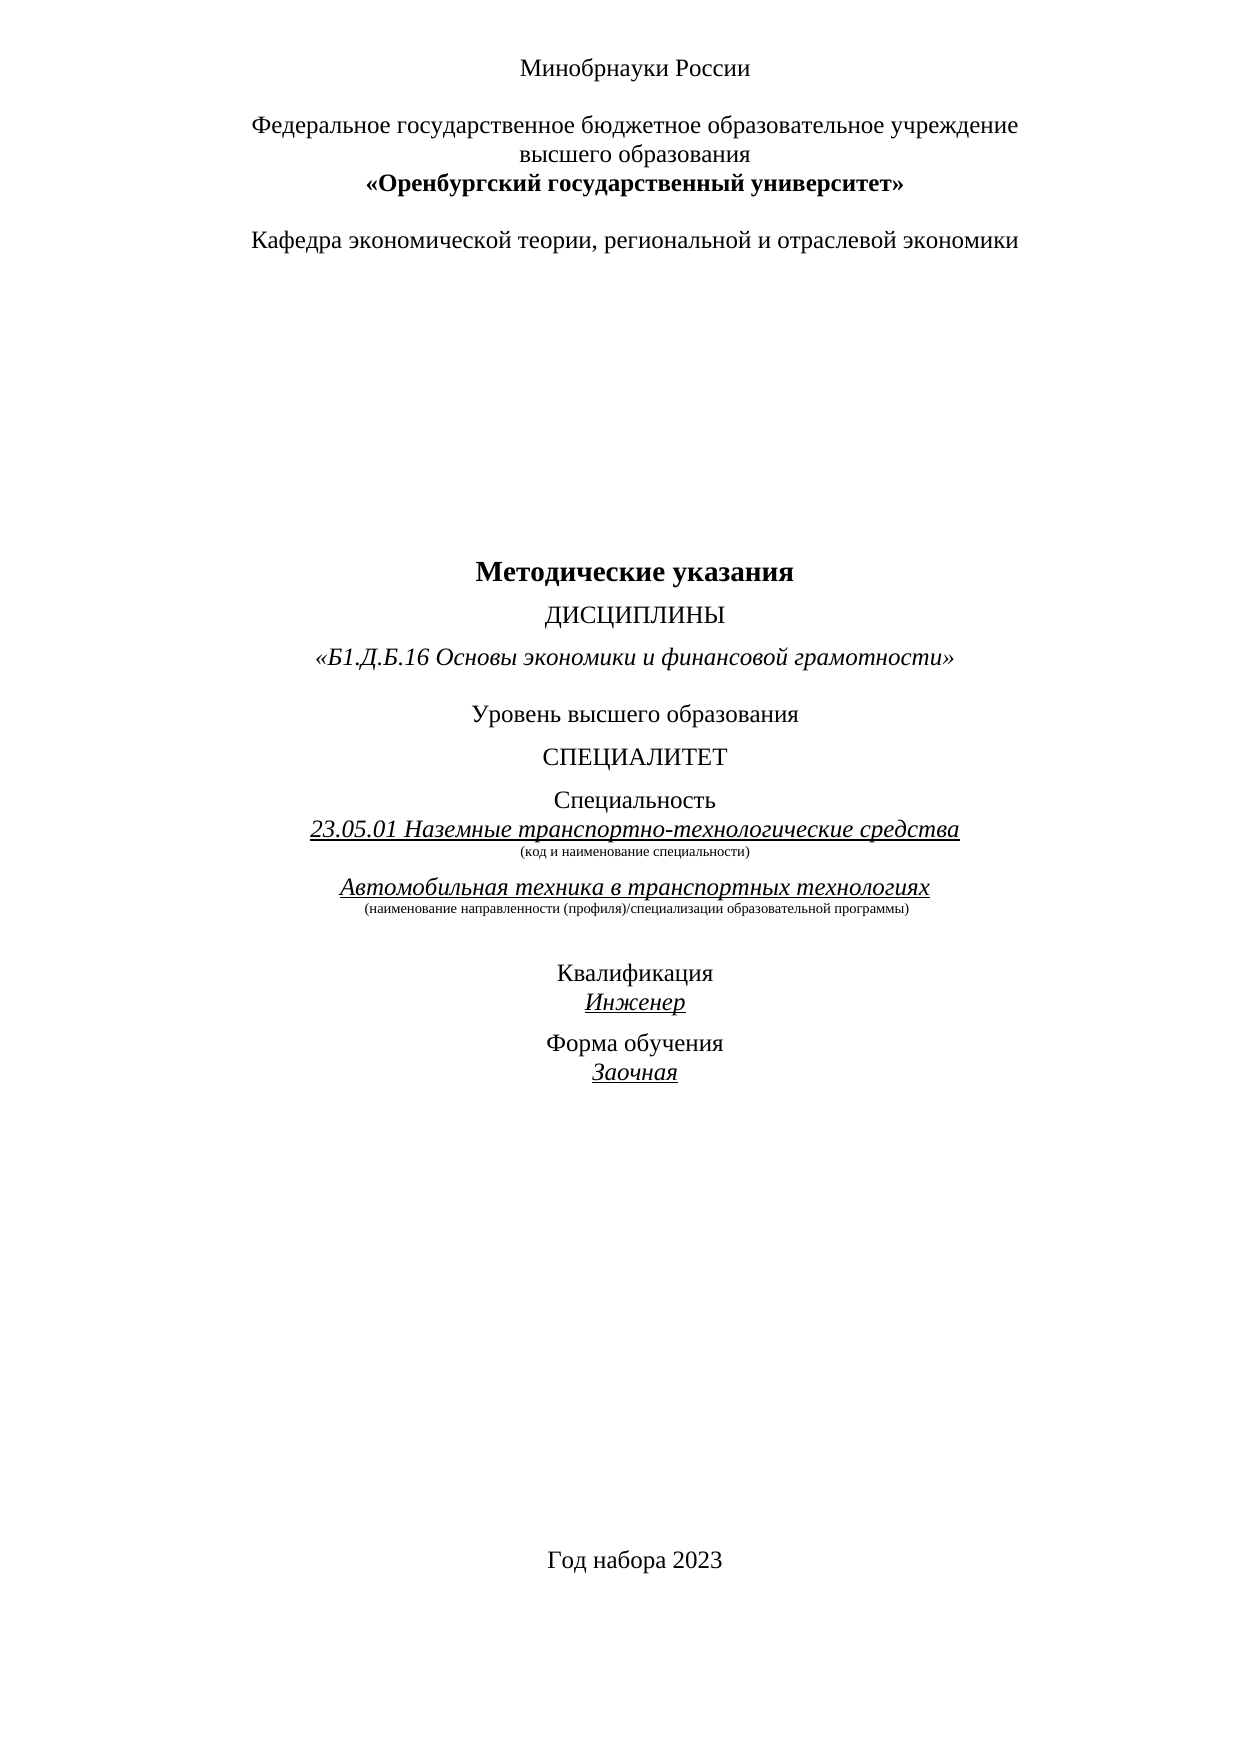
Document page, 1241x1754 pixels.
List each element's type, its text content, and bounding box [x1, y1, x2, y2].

text Кафедра экономической теории, региональной и отраслевой экономики [88, 226, 1181, 254]
text Заочная [88, 1057, 1181, 1085]
text Квалификация [88, 958, 1181, 987]
text Уровень высшего образования [88, 699, 1181, 728]
text Форма обучения [88, 1028, 1181, 1057]
text Специальность [88, 785, 1181, 814]
text Инженер [88, 987, 1181, 1015]
text (наименование направленности (профиля)/специализации образовательной программы) [88, 900, 1181, 929]
text Год набора 2023 [88, 1545, 1181, 1574]
text СПЕЦИАЛИТЕТ [88, 742, 1181, 771]
text ДИСЦИПЛИНЫ [88, 600, 1181, 629]
text высшего образования [88, 139, 1181, 168]
text «Оренбургский государственный университет» [88, 168, 1181, 197]
text 23.05.01 Наземные транспортно-технологические средства [88, 814, 1181, 843]
text Методические указания [88, 554, 1181, 588]
text (код и наименование специальности) [88, 843, 1181, 872]
text Автомобильная техника в транспортных технологиях [88, 872, 1181, 900]
text Минобрнауки России [88, 53, 1181, 82]
text Федеральное государственное бюджетное образовательное учреждение [88, 111, 1181, 139]
text «Б1.Д.Б.16 Основы экономики и финансовой грамотности» [88, 642, 1181, 670]
